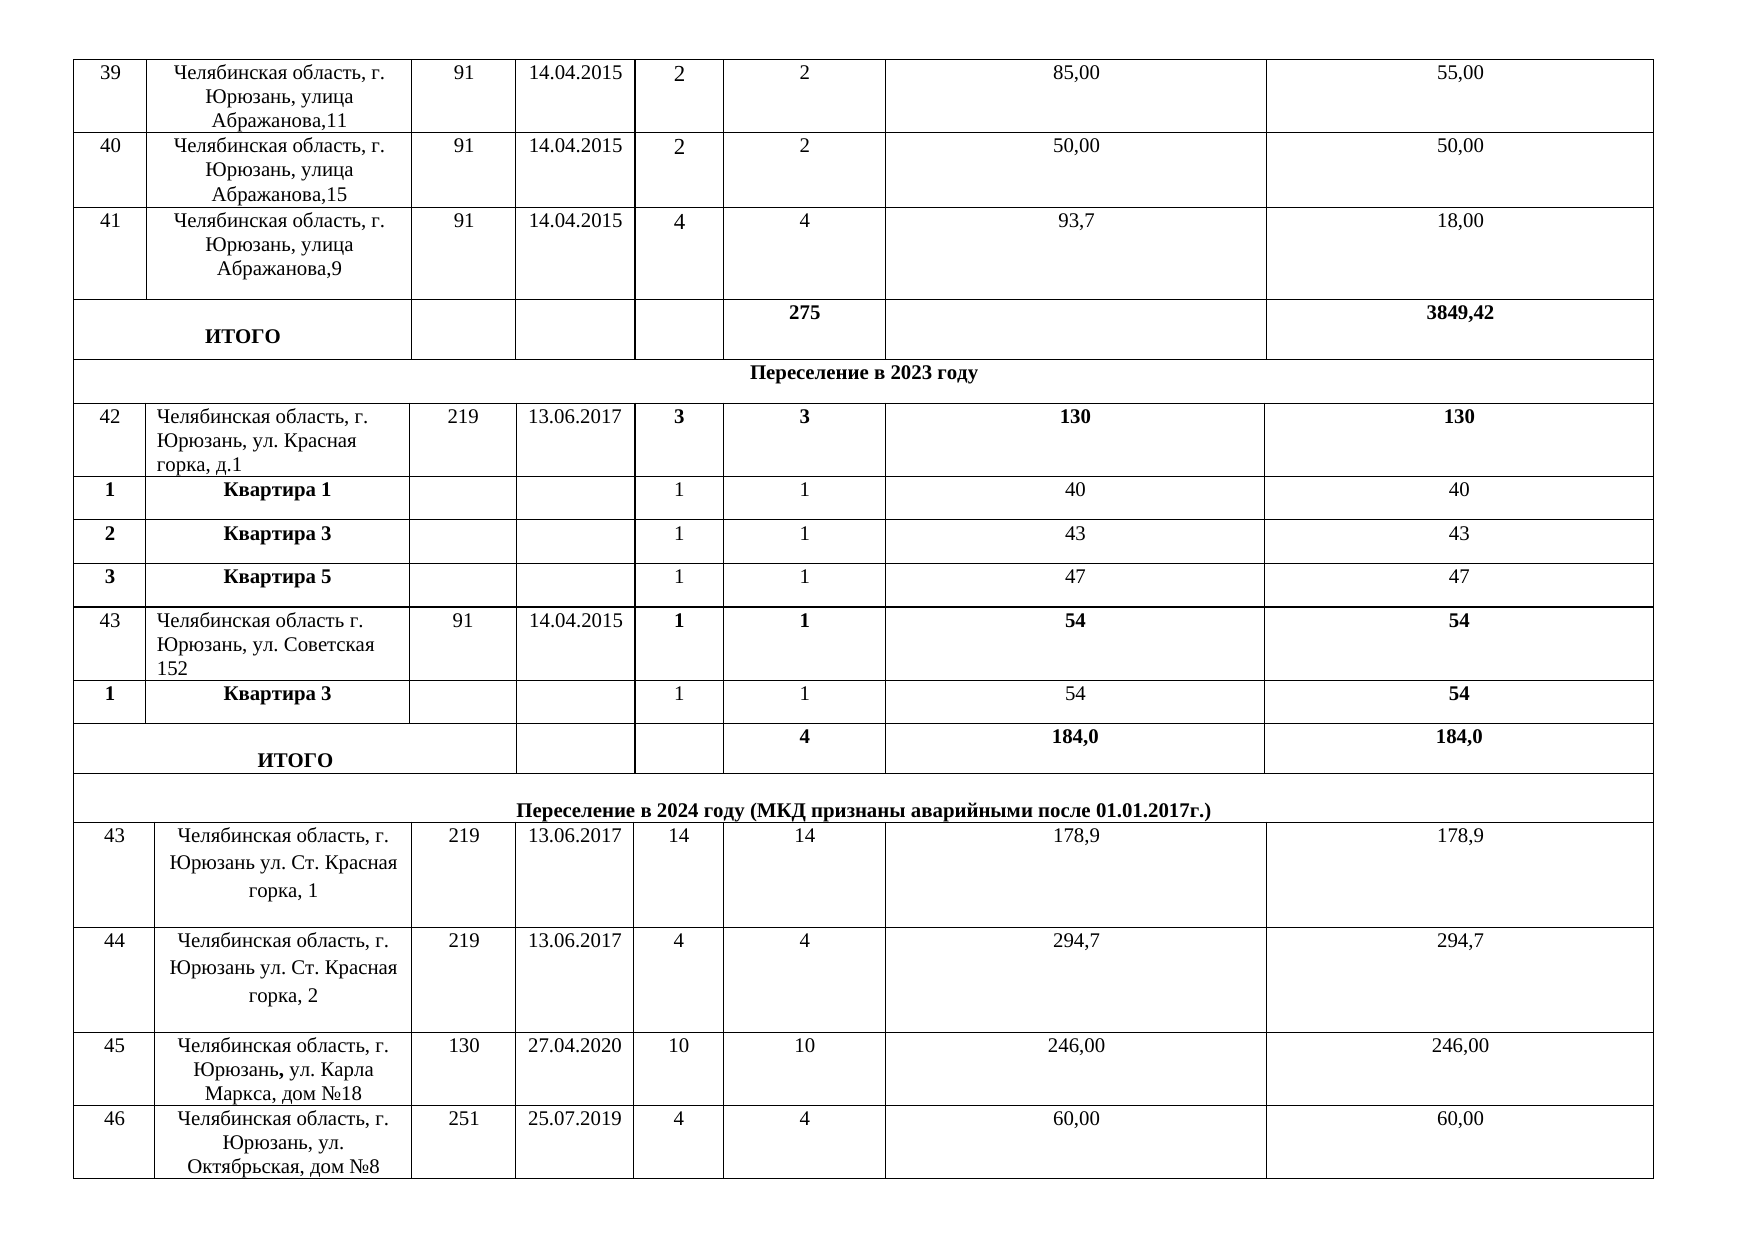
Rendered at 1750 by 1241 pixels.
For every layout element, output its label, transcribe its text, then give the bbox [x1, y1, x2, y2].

table_cell 130 [412, 1033, 515, 1105]
table_cell 91 [410, 608, 516, 680]
table_cell 50,00 [886, 133, 1266, 207]
table_cell [517, 724, 634, 772]
table_cell [636, 724, 723, 772]
table_cell 54 [886, 681, 1264, 723]
table_cell 1 [636, 681, 723, 723]
table_cell 1 [724, 681, 885, 723]
table_cell 178,9 [1267, 823, 1653, 927]
table_cell 3 [636, 404, 723, 476]
table_cell 4 [724, 1106, 885, 1178]
table_cell 91 [412, 208, 515, 299]
table_cell 246,00 [886, 1033, 1266, 1105]
table_cell 27.04.2020 [516, 1033, 633, 1105]
table_cell Челябинская область, г. Юрюзань, ул. Октябрьская, дом №8 [155, 1106, 411, 1178]
table_cell [410, 564, 516, 606]
table_cell 2 [74, 520, 145, 563]
table_cell 4 [634, 1106, 723, 1178]
table_cell 2 [724, 60, 885, 132]
table_cell ИТОГО [74, 724, 516, 772]
table_cell Челябинская область, г. Юрюзань, улица Абражанова,9 [147, 208, 411, 299]
table_cell 2 [636, 133, 723, 207]
table_cell 1 [636, 477, 723, 519]
table_cell [636, 300, 723, 359]
table_cell 219 [412, 928, 515, 1032]
table_cell 55,00 [1267, 60, 1653, 132]
table_cell [516, 300, 634, 359]
table_cell 14 [634, 823, 723, 927]
table_cell Челябинская область, г. Юрюзань ул. Ст. Красная горка, 1 [155, 823, 411, 927]
table_cell 2 [636, 60, 723, 132]
table_cell 54 [1265, 608, 1653, 680]
table_cell 13.06.2017 [517, 404, 634, 476]
table_cell Челябинская область, г. Юрюзань ул. Ст. Красная горка, 2 [155, 928, 411, 1032]
table_cell 14.04.2015 [516, 133, 634, 207]
table_cell [410, 681, 516, 723]
table_cell 3 [724, 404, 885, 476]
table_cell Переселение в 2024 году (МКД признаны аварийными после 01.01.2017г.) [74, 774, 1653, 822]
table_cell 1 [724, 608, 885, 680]
table_cell 60,00 [1267, 1106, 1653, 1178]
table_cell 54 [1265, 681, 1653, 723]
table_cell 85,00 [886, 60, 1266, 132]
table_cell [412, 300, 515, 359]
table_cell 219 [410, 404, 516, 476]
table_cell [410, 520, 516, 563]
table_cell 54 [886, 608, 1264, 680]
table_cell 4 [724, 724, 885, 772]
table_cell 43 [74, 608, 145, 680]
table_cell 13.06.2017 [516, 823, 633, 927]
table_cell 2 [724, 133, 885, 207]
table_cell 60,00 [886, 1106, 1266, 1178]
table_cell 39 [74, 60, 146, 132]
table_cell Челябинская область г. Юрюзань, ул. Советская 152 [146, 608, 409, 680]
table_cell 50,00 [1267, 133, 1653, 207]
table_cell 219 [412, 823, 515, 927]
table_cell 1 [724, 564, 885, 606]
table_cell 10 [724, 1033, 885, 1105]
table_cell 42 [74, 404, 145, 476]
table_cell [517, 564, 634, 606]
table_cell 275 [724, 300, 885, 359]
table_cell 40 [886, 477, 1264, 519]
table_cell 14.04.2015 [517, 608, 634, 680]
table_cell 44 [74, 928, 154, 1032]
table_cell Челябинская область, г. Юрюзань, ул. Карла Маркса, дом №18 [155, 1033, 411, 1105]
table_cell 1 [724, 477, 885, 519]
table_cell 184,0 [886, 724, 1264, 772]
table_cell 47 [1265, 564, 1653, 606]
table_cell [517, 520, 634, 563]
table_cell 40 [74, 133, 146, 207]
table_cell 25.07.2019 [516, 1106, 633, 1178]
table_cell 1 [74, 681, 145, 723]
table_cell [410, 477, 516, 519]
table_cell 3 [74, 564, 145, 606]
table_cell 130 [886, 404, 1264, 476]
table_cell 93,7 [886, 208, 1266, 299]
table_cell Квартира 3 [146, 681, 409, 723]
table_cell Квартира 5 [146, 564, 409, 606]
table_cell Челябинская область, г. Юрюзань, улица Абражанова,15 [147, 133, 411, 207]
table_cell 4 [724, 928, 885, 1032]
table_cell 40 [1265, 477, 1653, 519]
table_cell 1 [636, 520, 723, 563]
table_cell 43 [74, 823, 154, 927]
table_cell 47 [886, 564, 1264, 606]
table_cell 4 [724, 208, 885, 299]
table_cell 1 [636, 608, 723, 680]
table_cell 251 [412, 1106, 515, 1178]
table_cell [517, 681, 634, 723]
table_cell 41 [74, 208, 146, 299]
table_cell 4 [636, 208, 723, 299]
table_cell Челябинская область, г. Юрюзань, улица Абражанова,11 [147, 60, 411, 132]
table_cell 4 [634, 928, 723, 1032]
table_cell 3849,42 [1267, 300, 1653, 359]
table_cell 46 [74, 1106, 154, 1178]
table_cell Челябинская область, г. Юрюзань, ул. Красная горка, д.1 [146, 404, 409, 476]
table_cell [886, 300, 1266, 359]
table_cell 18,00 [1267, 208, 1653, 299]
table_cell 14.04.2015 [516, 60, 634, 132]
table_cell Переселение в 2023 году [74, 360, 1653, 403]
table_cell 91 [412, 133, 515, 207]
table_cell [517, 477, 634, 519]
table_cell 294,7 [886, 928, 1266, 1032]
table_cell 246,00 [1267, 1033, 1653, 1105]
table_cell 45 [74, 1033, 154, 1105]
table_cell 10 [634, 1033, 723, 1105]
table_cell 1 [724, 520, 885, 563]
table_cell 1 [74, 477, 145, 519]
table_cell 91 [412, 60, 515, 132]
table_cell 43 [1265, 520, 1653, 563]
table_cell Квартира 1 [146, 477, 409, 519]
table_cell ИТОГО [74, 300, 411, 359]
table_cell 14.04.2015 [516, 208, 634, 299]
table_cell 43 [886, 520, 1264, 563]
table_cell 130 [1265, 404, 1653, 476]
table_cell 1 [636, 564, 723, 606]
table_cell 14 [724, 823, 885, 927]
table_cell Квартира 3 [146, 520, 409, 563]
table_cell 13.06.2017 [516, 928, 633, 1032]
table_cell 184,0 [1265, 724, 1653, 772]
table_cell 178,9 [886, 823, 1266, 927]
table_cell 294,7 [1267, 928, 1653, 1032]
